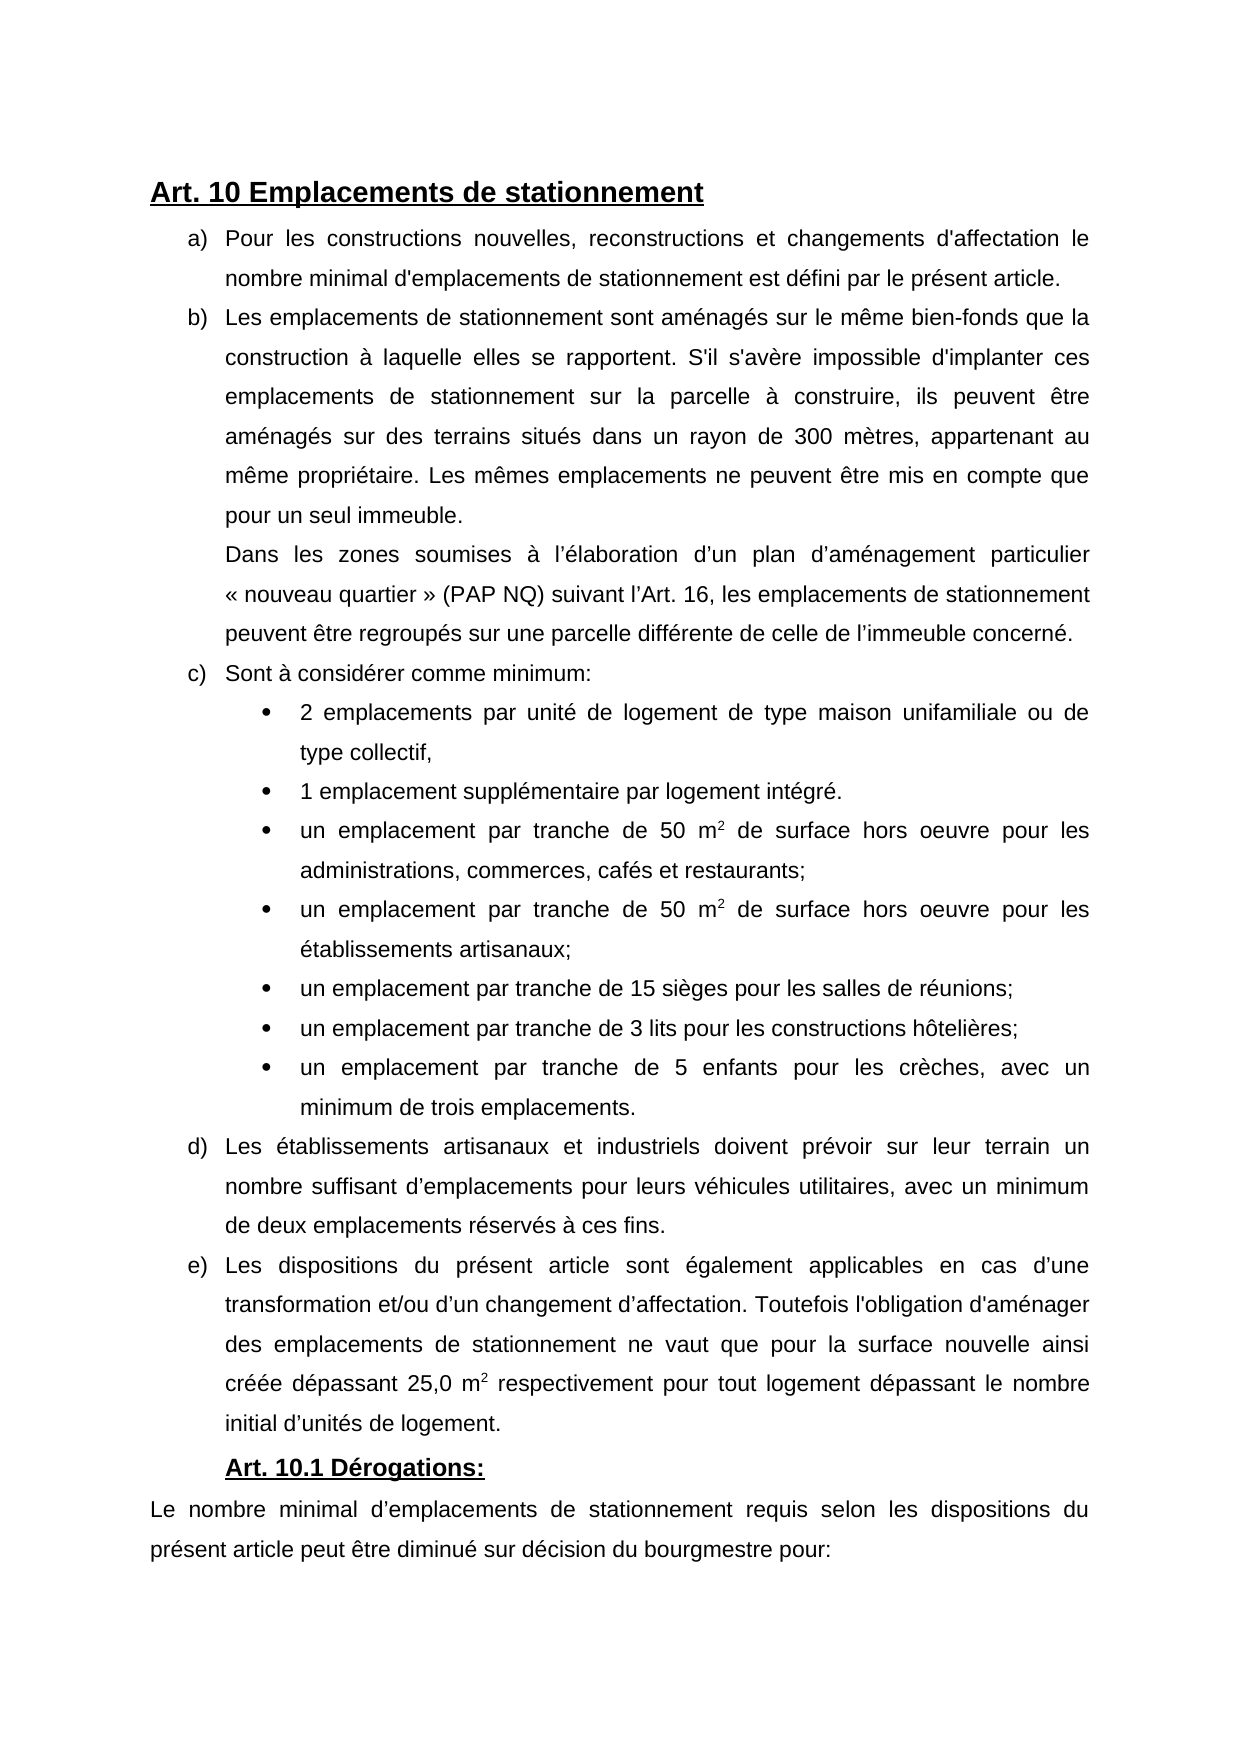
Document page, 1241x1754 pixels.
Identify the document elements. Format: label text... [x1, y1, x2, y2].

list un emplacement par tranche de 5 enfants pour les crèches, avec un minimum de trois emplacements. [262, 1054, 1090, 1120]
text Dans les zones soumises à l’élaboration d’un plan d’aménagement particulier « nouveau quartier » (PAP NQ) suivant l’Art. 16, les emplacements de stationnement peuvent être regroupés sur une parcelle différente de celle de l’immeuble concerné. [225, 541, 1090, 646]
list Pour les constructions nouvelles, reconstructions et changements d'affectation le nombre minimal d'emplacements de stationnement est défini par le présent article. [187, 225, 1090, 291]
list Sont à considérer comme minimum: [187, 659, 1090, 686]
list 2 emplacements par unité de logement de type maison unifamiliale ou de type collectif, [262, 699, 1090, 765]
list un emplacement par tranche de 3 lits pour les constructions hôtelières; [262, 1015, 1090, 1041]
list un emplacement par tranche de 50 m2 de surface hors oeuvre pour les administrations, commerces, cafés et restaurants; [262, 817, 1090, 883]
subtitle Art. 10 Emplacements de stationnement [150, 175, 1090, 208]
subtitle Art. 10.1 Dérogations: [225, 1453, 1090, 1482]
list Les établissements artisanaux et industriels doivent prévoir sur leur terrain un nombre suffisant d’emplacements pour leurs véhicules utilitaires, avec un minimum de deux emplacements réservés à ces fins. [187, 1133, 1090, 1239]
list un emplacement par tranche de 15 sièges pour les salles de réunions; [262, 975, 1090, 1002]
list 1 emplacement supplémentaire par logement intégré. [262, 778, 1090, 804]
list Les dispositions du présent article sont également applicables en cas d’une transformation et/ou d’un changement d’affectation. Toutefois l'obligation d'aménager des emplacements de stationnement ne vaut que pour la surface nouvelle ainsi créée dépassant 25,0 m2 respectivement pour tout logement dépassant le nombre initial d’unités de logement. [187, 1252, 1090, 1436]
list Les emplacements de stationnement sont aménagés sur le même bien-fonds que la construction à laquelle elles se rapportent. S'il s'avère impossible d'implanter ces emplacements de stationnement sur la parcelle à construire, ils peuvent être aménagés sur des terrains situés dans un rayon de 300 mètres, appartenant au même propriétaire. Les mêmes emplacements ne peuvent être mis en compte que pour un seul immeuble. [187, 304, 1090, 528]
text Le nombre minimal d’emplacements de stationnement requis selon les dispositions du présent article peut être diminué sur décision du bourgmestre pour: [150, 1496, 1090, 1562]
list un emplacement par tranche de 50 m2 de surface hors oeuvre pour les établissements artisanaux; [262, 896, 1090, 962]
